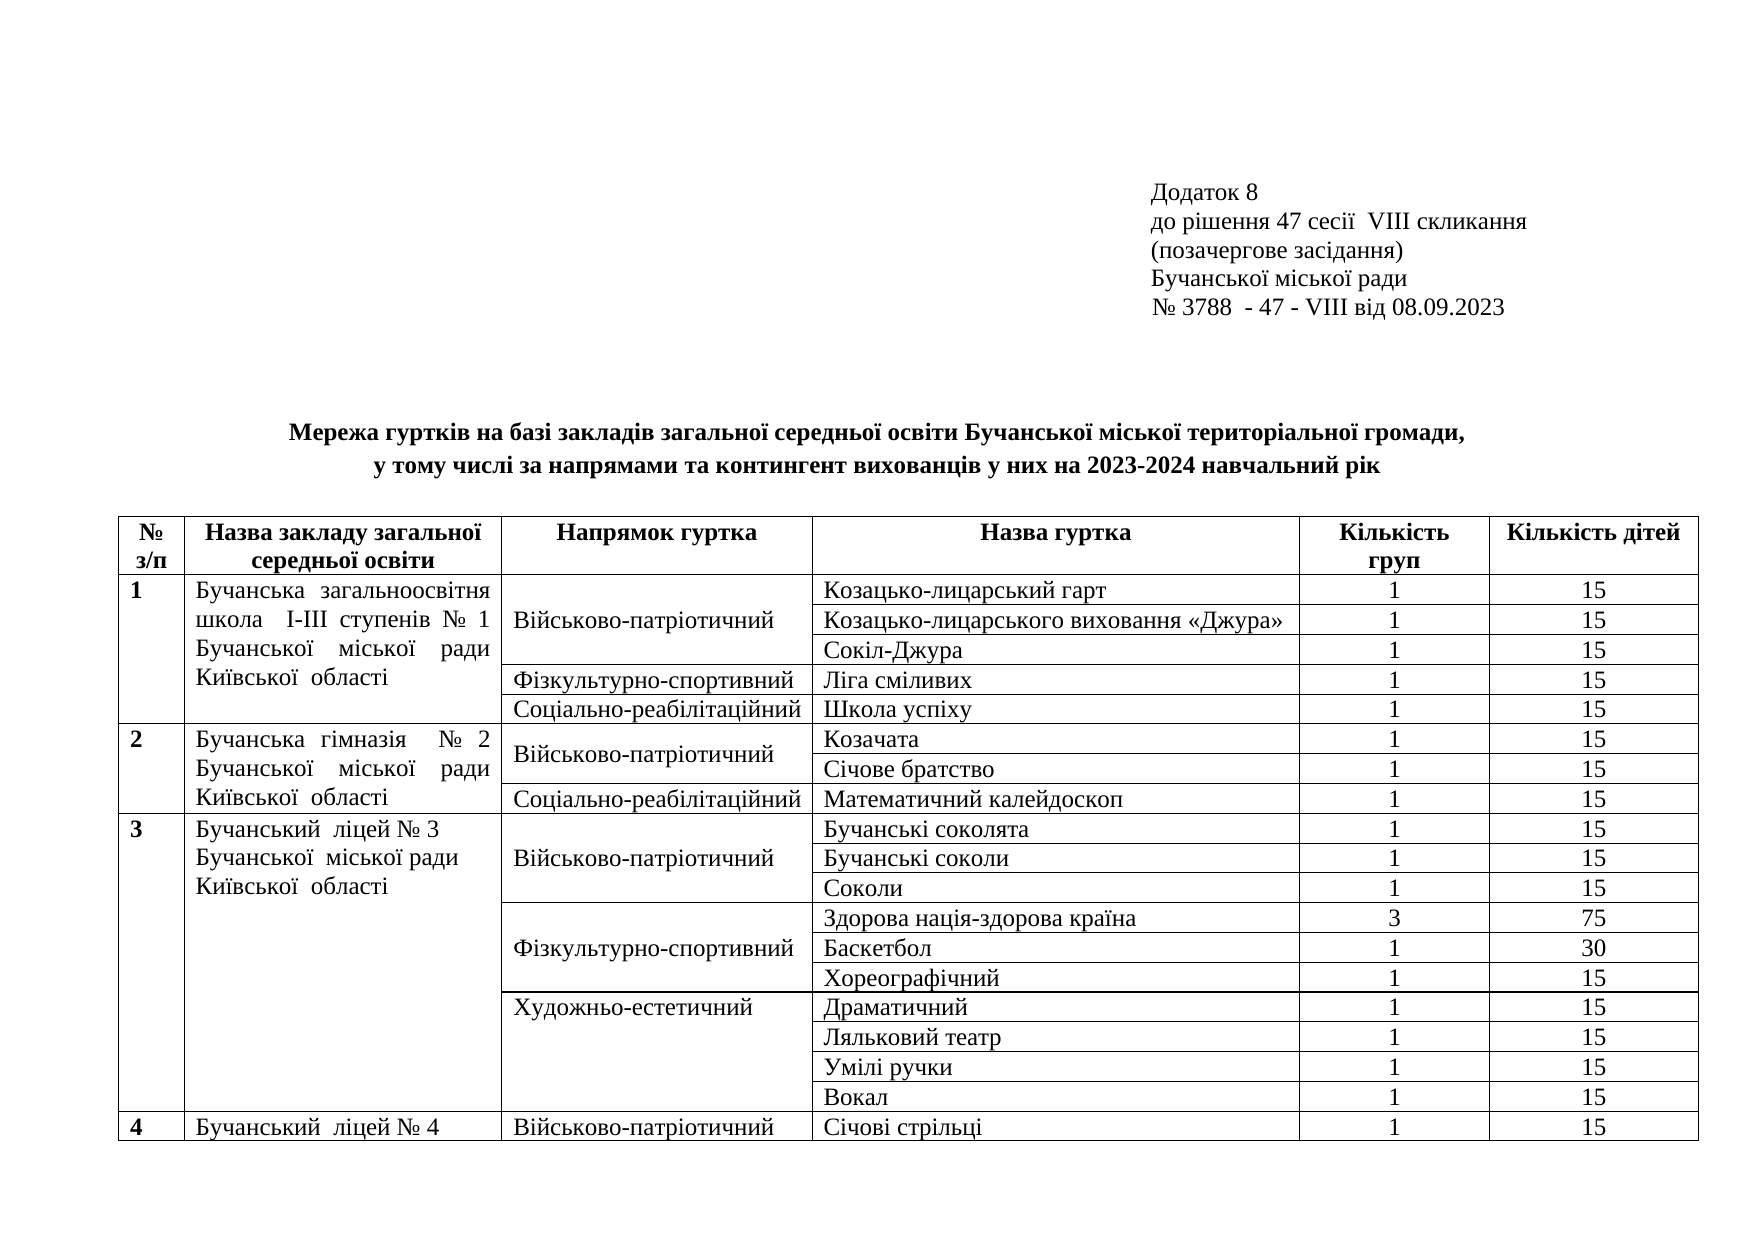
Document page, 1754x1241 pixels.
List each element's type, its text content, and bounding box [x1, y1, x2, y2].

table_header Напрямок гуртка [502, 517, 812, 574]
table_cell 15 [1490, 873, 1698, 902]
table_cell Художньо-естетичний [502, 993, 812, 1111]
table_cell Козачата [813, 724, 1299, 753]
table_cell Бучанські соколята [813, 814, 1299, 842]
table_cell 1 [1300, 1052, 1489, 1081]
table_cell Ліга сміливих [813, 665, 1299, 693]
table_cell 15 [1490, 575, 1698, 604]
table_cell 1 [1300, 635, 1489, 664]
text Додаток 8 [118, 177, 1636, 206]
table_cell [185, 1112, 501, 1140]
text до рішення 47 сесії VIIІ скликання [196, 206, 1636, 235]
table_cell 1 [1300, 814, 1489, 842]
table_cell Січові стрільці [813, 1112, 1299, 1140]
table_cell Умілі ручки [813, 1052, 1299, 1081]
table_cell 1 [1300, 844, 1489, 872]
text № 3788 - 47 - VIІI від 08.09.2023 [196, 292, 1636, 321]
table_cell Драматичний [813, 993, 1299, 1021]
table_cell Соколи [813, 873, 1299, 902]
table_cell 1 [1300, 1022, 1489, 1051]
table_cell Козацько-лицарського виховання «Джура» [813, 605, 1299, 634]
table_cell 15 [1490, 784, 1698, 813]
table_cell 15 [1490, 1112, 1698, 1140]
table_cell 1 [1300, 1112, 1489, 1140]
table_cell 30 [1490, 933, 1698, 962]
table_cell Бучанський ліцей № 3 Бучанської міської ради Київської області [185, 814, 501, 1111]
table_cell Бучанська загальноосвітня школа І-ІІІ ступенів № 1 Бучанської міської ради Київської області [185, 575, 501, 723]
table_cell Баскетбол [813, 933, 1299, 962]
table_cell Козацько-лицарський гарт [813, 575, 1299, 604]
text Мережа гуртків на базі закладів загальної середньої освіти Бучанської міської територіальної громади, [118, 417, 1636, 446]
table_cell 15 [1490, 1052, 1698, 1081]
table_cell Бучанські соколи [813, 844, 1299, 872]
table_cell Школа успіху [813, 695, 1299, 723]
table_cell 15 [1490, 635, 1698, 664]
table_cell Військово-патріотичний [502, 724, 812, 783]
table_cell 1 [119, 575, 184, 723]
table_header Назва закладу загальної середньої освіти [185, 517, 501, 574]
text (позачергове засідання) [196, 235, 1636, 263]
table_cell Сокіл-Джура [813, 635, 1299, 664]
text у тому числі за напрямами та контингент вихованців у них на 2023-2024 навчальний рік [118, 450, 1636, 478]
table_cell 15 [1490, 1082, 1698, 1111]
table_cell 3 [1300, 903, 1489, 932]
table_header Кількість груп [1300, 517, 1489, 574]
table_cell 1 [1300, 665, 1489, 693]
table_cell 2 [119, 724, 184, 813]
table_cell 1 [1300, 724, 1489, 753]
table_cell 1 [1300, 933, 1489, 962]
table_cell 15 [1490, 724, 1698, 753]
text Бучанської міської ради [196, 263, 1636, 292]
table_cell 1 [1300, 1082, 1489, 1111]
table_cell 1 [1300, 605, 1489, 634]
table_cell Фізкультурно-спортивний [502, 665, 812, 693]
table_cell 15 [1490, 1022, 1698, 1051]
table_cell Соціально-реабілітаційний [502, 695, 812, 723]
table_cell 1 [1300, 993, 1489, 1021]
table_header № з/п [119, 517, 184, 574]
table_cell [502, 1112, 812, 1140]
table_cell 15 [1490, 754, 1698, 783]
table_cell 1 [1300, 873, 1489, 902]
table_cell Вокал [813, 1082, 1299, 1111]
table_cell Хореографічний [813, 963, 1299, 991]
table_cell Січове братство [813, 754, 1299, 783]
table_cell 15 [1490, 844, 1698, 872]
table_cell 15 [1490, 993, 1698, 1021]
table_cell 15 [1490, 695, 1698, 723]
table_cell 1 [1300, 963, 1489, 991]
table_cell Здорова нація-здорова країна [813, 903, 1299, 932]
table_cell 15 [1490, 665, 1698, 693]
table_cell Фізкультурно-спортивний [502, 903, 812, 991]
table_header Кількість дітей [1490, 517, 1698, 574]
table_cell 3 [119, 814, 184, 1111]
table_cell 1 [1300, 784, 1489, 813]
table_cell 75 [1490, 903, 1698, 932]
table_cell 1 [1300, 575, 1489, 604]
table_cell Соціально-реабілітаційний [502, 784, 812, 813]
table_cell 1 [1300, 754, 1489, 783]
table_cell 15 [1490, 814, 1698, 842]
table_cell Військово-патріотичний [502, 814, 812, 902]
table_cell Військово-патріотичний [502, 575, 812, 664]
table_cell Ляльковий театр [813, 1022, 1299, 1051]
table_cell 15 [1490, 963, 1698, 991]
table_header Назва гуртка [813, 517, 1299, 574]
table_cell 15 [1490, 605, 1698, 634]
table_cell Бучанська гімназія № 2 Бучанської міської ради Київської області [185, 724, 501, 813]
table_cell 1 [1300, 695, 1489, 723]
table_cell 4 [119, 1112, 184, 1140]
table_cell Математичний калейдоскоп [813, 784, 1299, 813]
